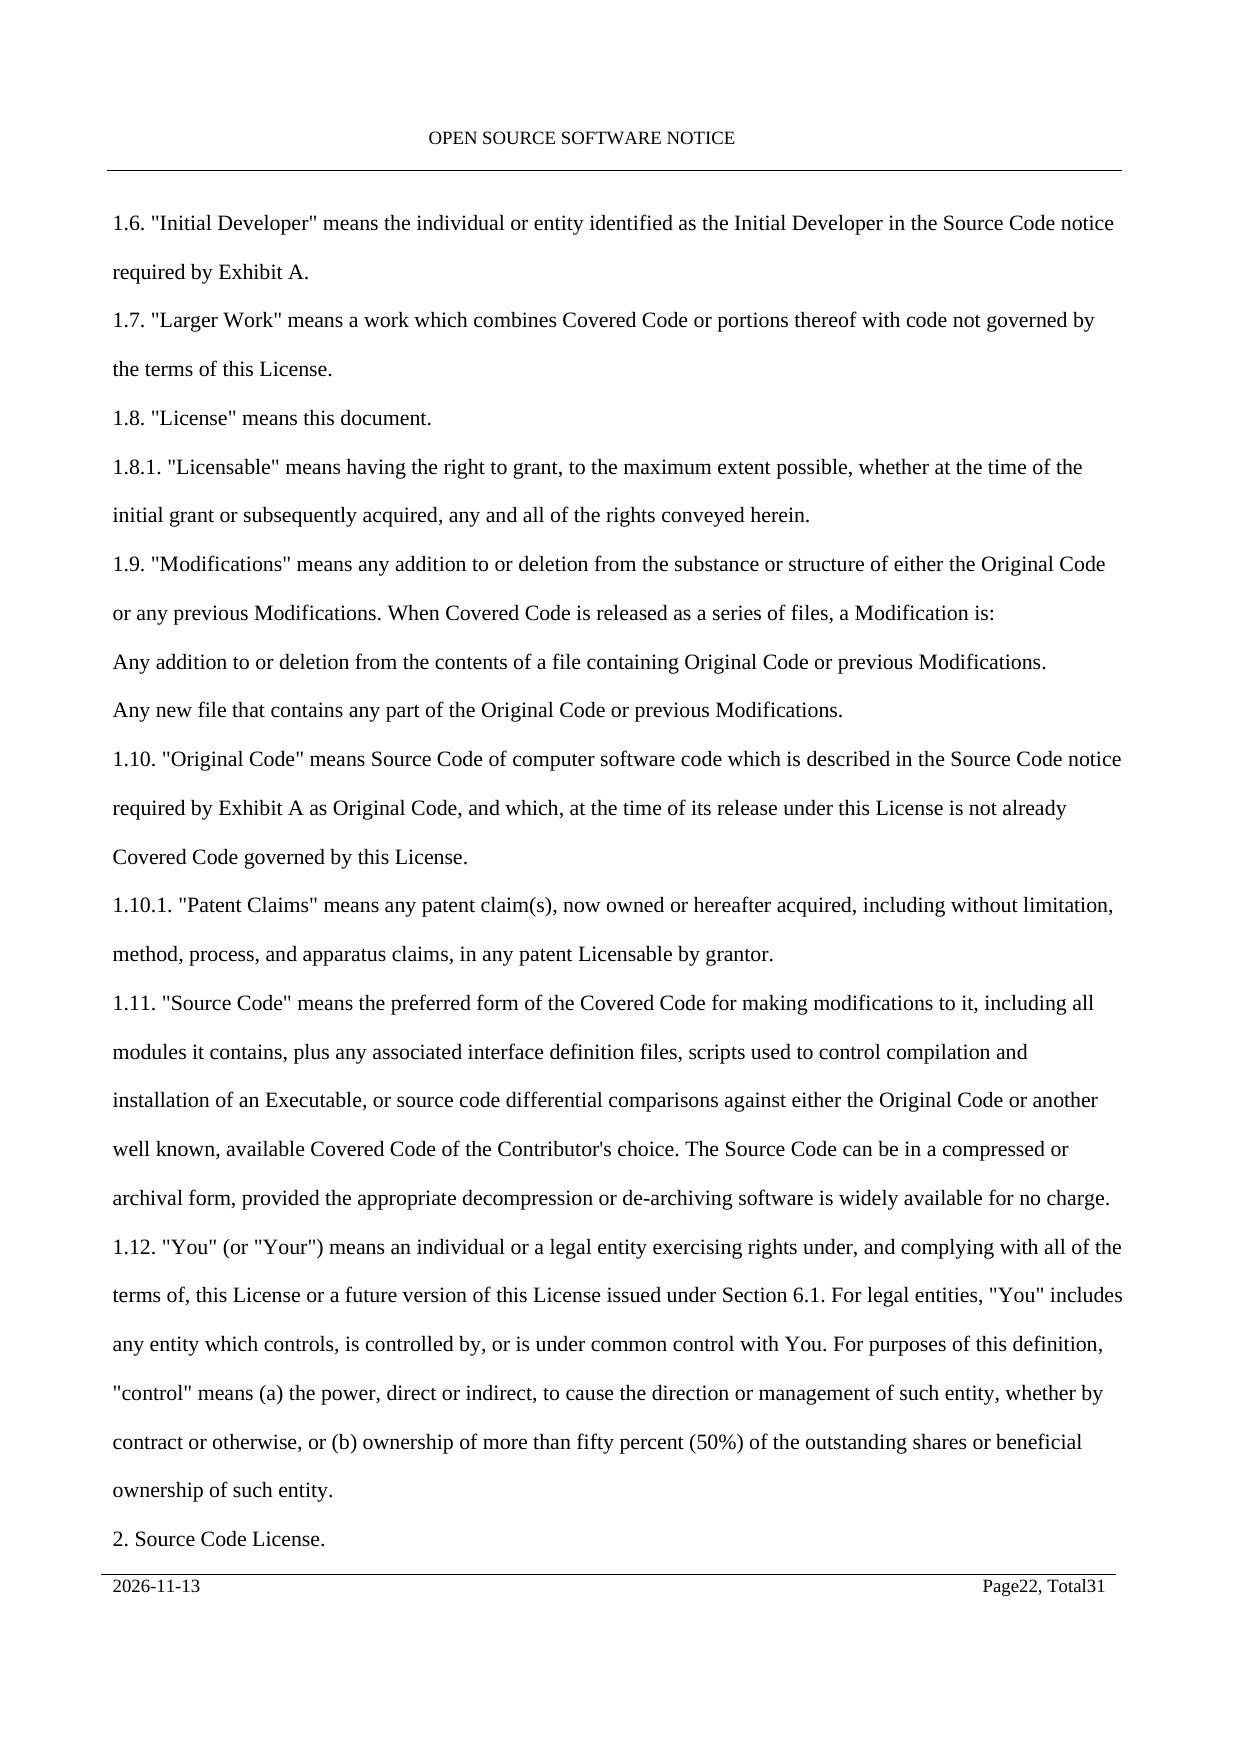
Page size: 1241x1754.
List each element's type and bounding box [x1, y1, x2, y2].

text [112, 206, 1128, 1555]
